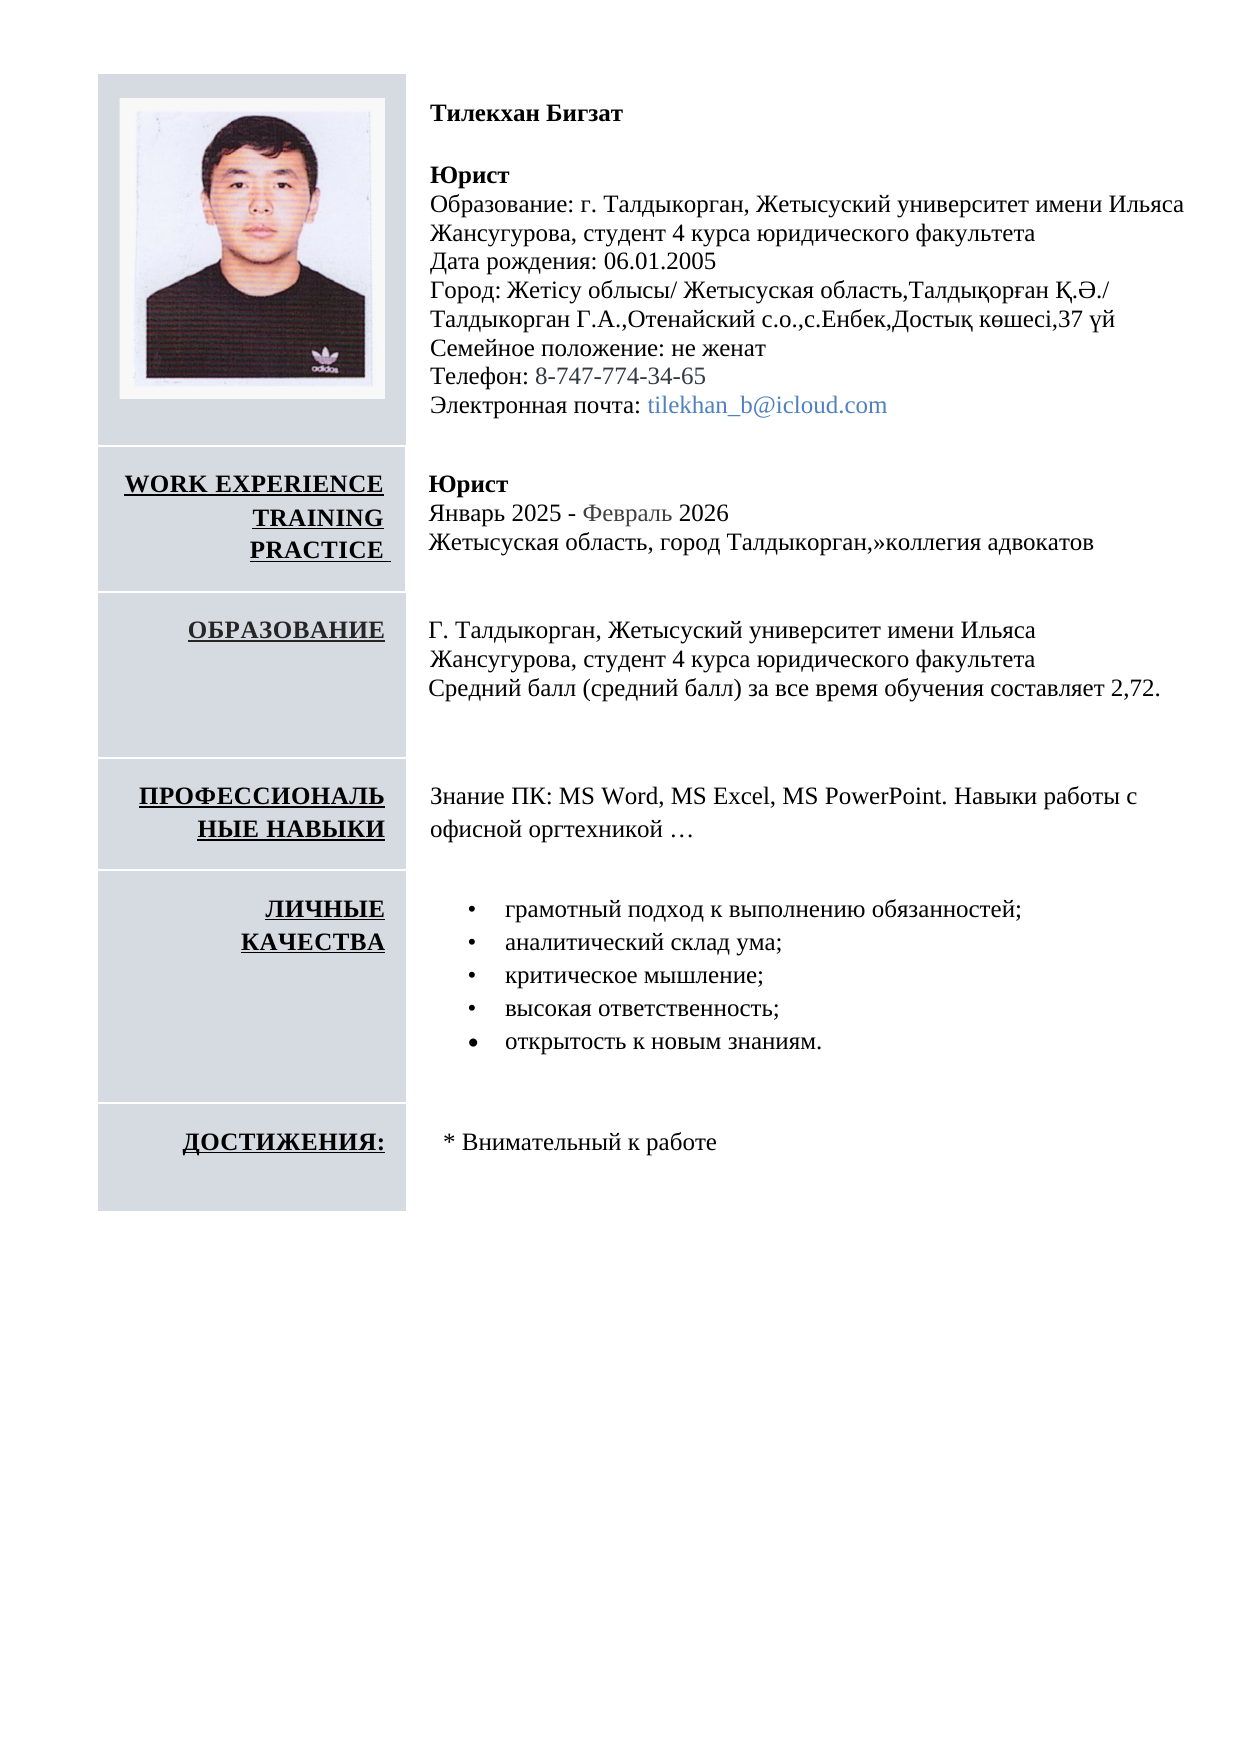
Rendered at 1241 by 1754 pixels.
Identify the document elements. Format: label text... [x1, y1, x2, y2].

table_cell Знание ПК: MS Word, MS Excel, MS PowerPoint. Навыки работы с офисной оргтехникой … [409, 759, 1206, 869]
table_header [98, 74, 406, 445]
table_header Тилекхан Бигзат Юрист Образование: г. Талдыкорган, Жетысуский университет имени Ильяса Жансугурова, студент 4 курса юридического факультета Дата рождения: 06.01.2005 Город: Жетісу облысы/ Жетысуская область,Талдықорған Қ.Ә./ Талдыкорган Г.А.,Отенайский с.о.,с.Енбек,Достық көшесі,37 үй Семейное положение: не женат Телефон: 8-747-774-34-65 Электронная почта: tilekhan_b@icloud.com [409, 76, 1206, 445]
picture [119, 98, 385, 399]
table_cell грамотный подход к выполнению обязанностей; аналитический склад ума; критическое мышление; высокая ответственность; открытость к новым знаниям. [409, 871, 1206, 1102]
table_cell ОБРАЗОВАНИЕ [98, 593, 406, 757]
table_cell ДОСТИЖЕНИЯ: [98, 1104, 406, 1211]
table_cell WORK EXPERIENCE TRAINING PRACTICE [98, 447, 405, 591]
table_cell ПРОФЕССИОНАЛЬНЫЕ НАВЫКИ [98, 759, 406, 869]
table_cell Юрист Январь 2025 - Февраль 2026 Жетысуская область, город Талдыкорган,»коллегия адвокатов [407, 447, 1206, 591]
table_cell * Внимательный к работе [409, 1104, 1206, 1211]
table_cell Г. Талдыкорган, Жетысуский университет имени Ильяса Жансугурова, студент 4 курса юридического факультета Средний балл (средний балл) за все время обучения составляет 2,72. [409, 593, 1206, 757]
table_cell ЛИЧНЫЕ КАЧЕСТВА [98, 871, 406, 1102]
